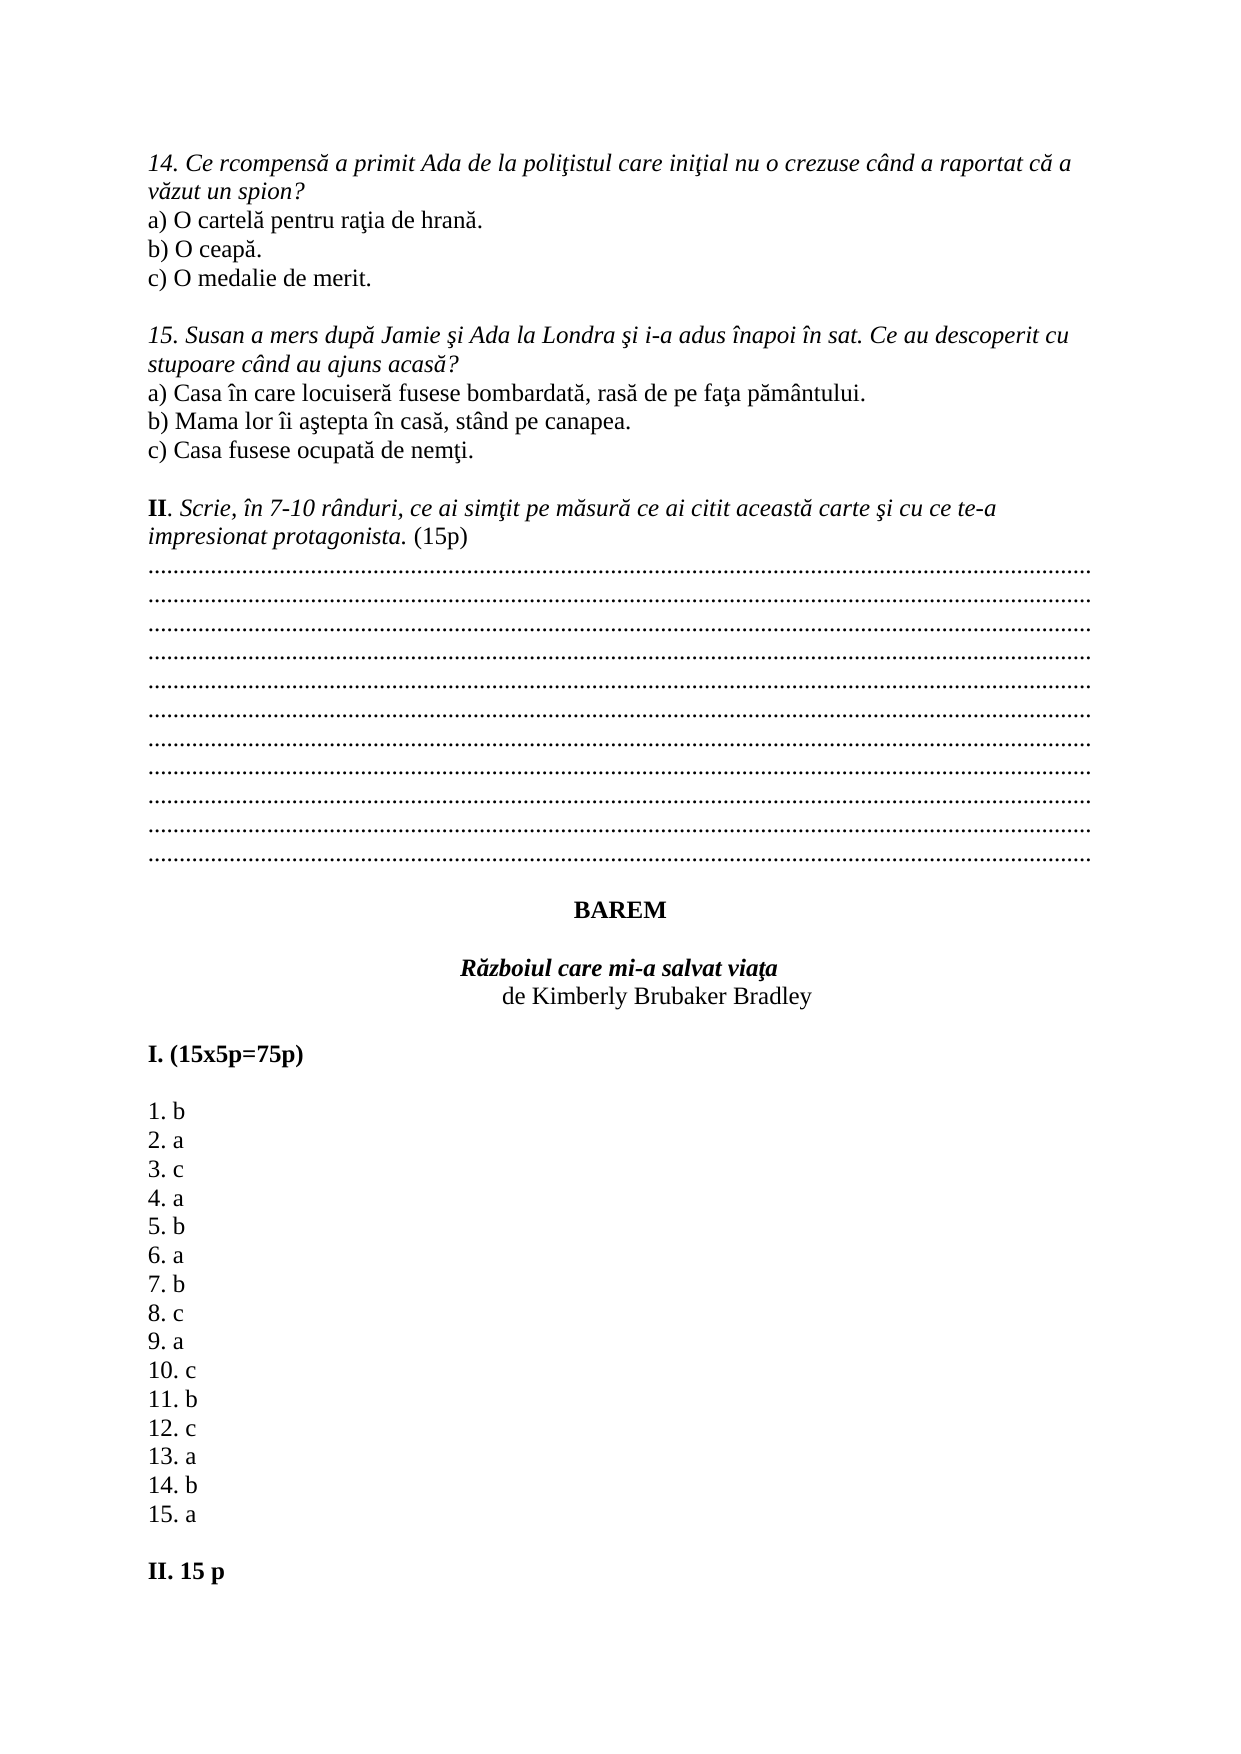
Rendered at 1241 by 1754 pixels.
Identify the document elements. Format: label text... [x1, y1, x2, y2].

text ............................................................................................................................................................................................................................................................................................................................................................................................................................................................................................................................................................................................................................................................................................................................................................................................................................................................................................................................................................................................................................................................................................................................................................................................................................................................................................................................................................................................................................................................................................................................................................................................................................................................................................................................. [148, 550, 1093, 866]
text b) O ceapă. [148, 234, 1093, 263]
text II. 15 p [148, 1556, 1093, 1585]
text 15. Susan a mers după Jamie şi Ada la Londra şi i-a adus înapoi în sat. Ce au descoperit cu stupoare când au ajuns acasă? [148, 320, 1093, 378]
text 15. a [148, 1499, 1093, 1528]
text 14. b [148, 1470, 1093, 1499]
text 8. c [148, 1298, 1093, 1326]
text a) Casa în care locuiseră fusese bombardată, rasă de pe faţa pământului. [148, 378, 1093, 406]
text 6. a [148, 1240, 1093, 1269]
text 1. b [148, 1096, 1093, 1125]
text 4. a [148, 1183, 1093, 1211]
text BAREM [148, 895, 1093, 924]
text 5. b [148, 1211, 1093, 1240]
text 10. c [148, 1355, 1093, 1384]
text a) O cartelă pentru raţia de hrană. [148, 205, 1093, 234]
text II. Scrie, în 7-10 rânduri, ce ai simţit pe măsură ce ai citit această carte şi cu ce te-a impresionat protagonista. (15p) [148, 493, 1093, 550]
text 11. b [148, 1384, 1093, 1413]
text 13. a [148, 1441, 1093, 1470]
text 2. a [148, 1125, 1093, 1154]
text 7. b [148, 1269, 1093, 1298]
text 12. c [148, 1413, 1093, 1441]
text b) Mama lor îi aştepta în casă, stând pe canapea. [148, 406, 1093, 435]
text 9. a [148, 1326, 1093, 1355]
text c) Casa fusese ocupată de nemţi. [148, 435, 1093, 464]
text Războiul care mi-a salvat viaţa [148, 953, 1093, 981]
text de Kimberly Brubaker Bradley [148, 981, 1093, 1010]
text I. (15x5p=75p) [148, 1039, 1093, 1068]
text 14. Ce rcompensă a primit Ada de la poliţistul care iniţial nu o crezuse când a raportat că a văzut un spion? [148, 148, 1093, 205]
text 3. c [148, 1154, 1093, 1183]
text c) O medalie de merit. [148, 263, 1093, 291]
